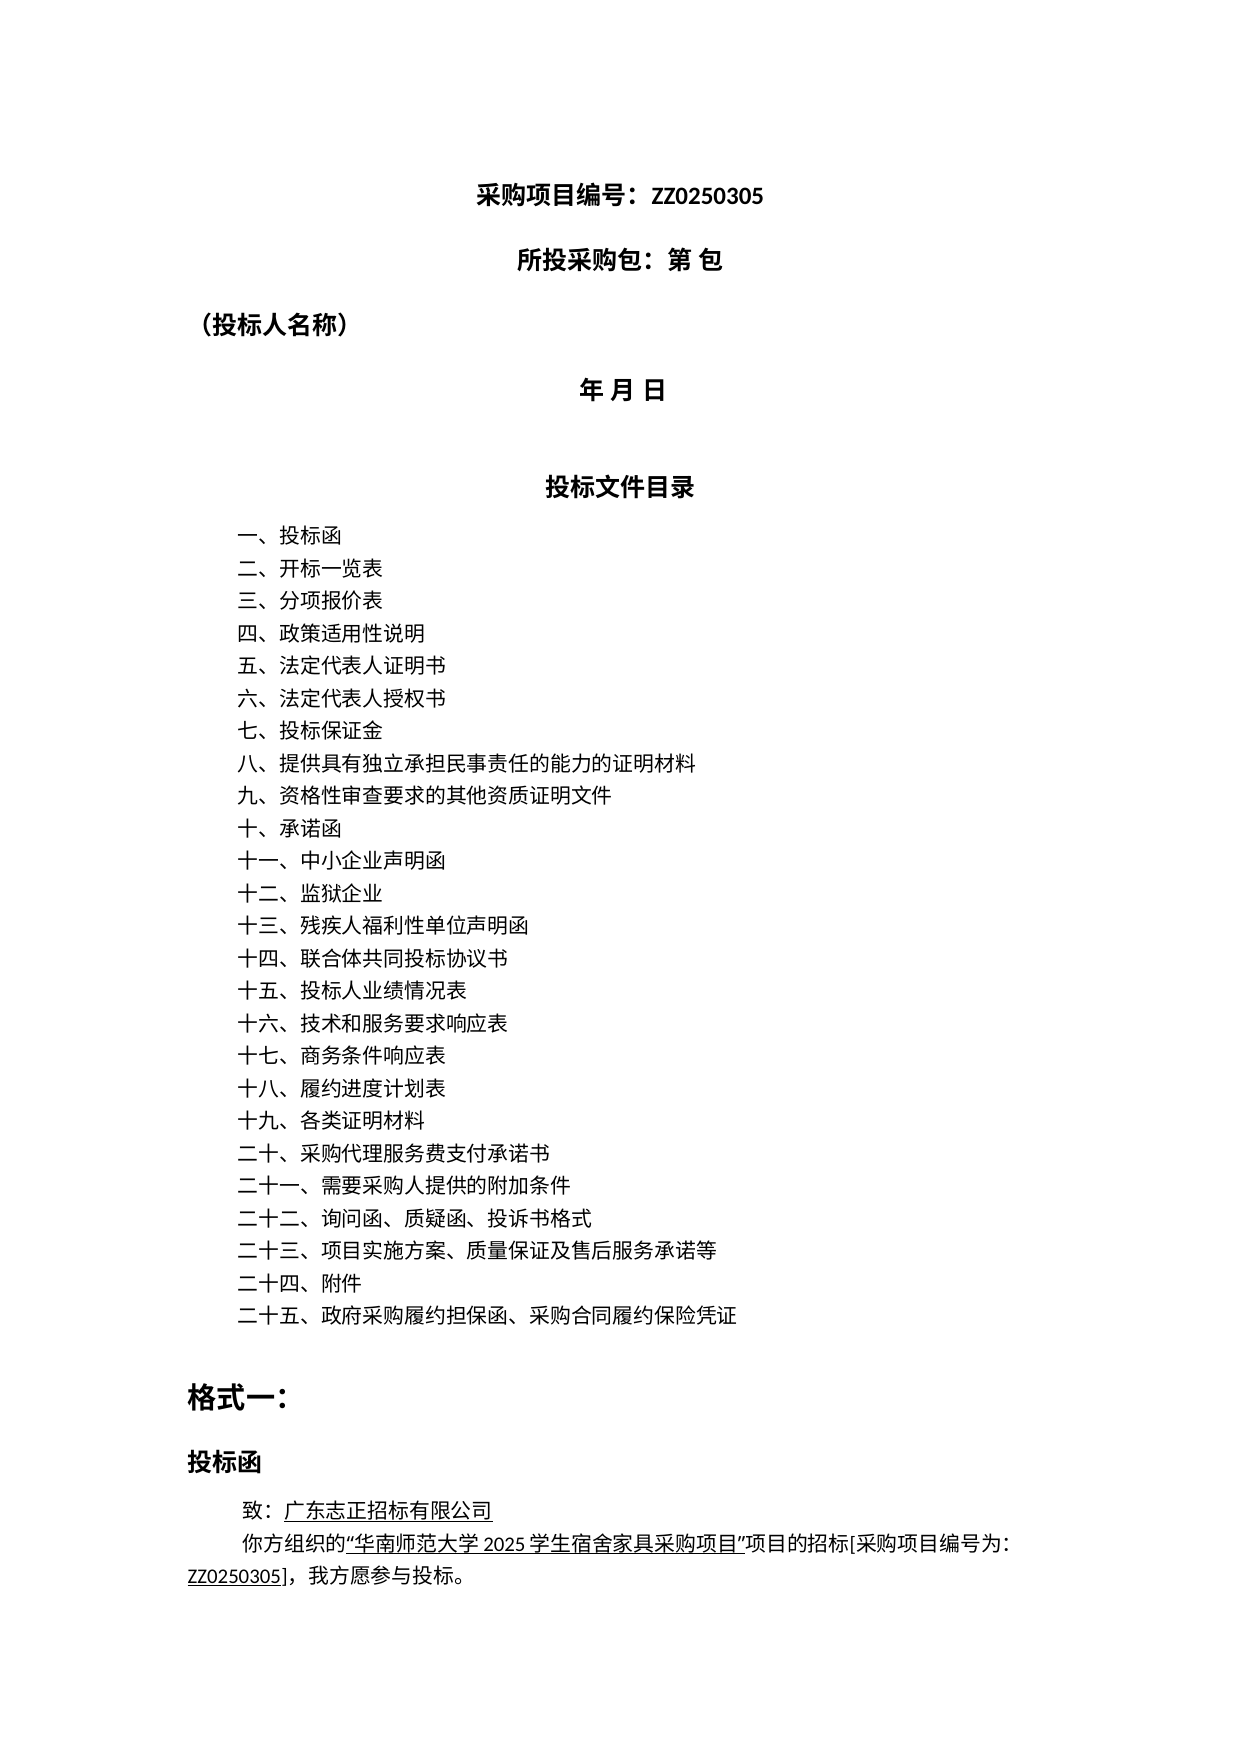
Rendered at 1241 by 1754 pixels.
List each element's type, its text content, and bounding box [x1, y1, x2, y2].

text 十三、残疾人福利性单位声明函 [187, 909, 1053, 942]
text 格式一： [187, 1364, 1053, 1429]
text 二、开标一览表 [187, 552, 1053, 584]
text 二十五、政府采购履约担保函、采购合同履约保险凭证 [187, 1299, 1053, 1332]
text （投标人名称） [187, 292, 1053, 357]
text 二十二、询问函、质疑函、投诉书格式 [187, 1202, 1053, 1234]
text 十四、联合体共同投标协议书 [187, 942, 1053, 974]
text 投标文件目录 [187, 454, 1053, 519]
text 十九、各类证明材料 [187, 1104, 1053, 1137]
text 三、分项报价表 [187, 584, 1053, 617]
text 十二、监狱企业 [187, 877, 1053, 909]
text 七、投标保证金 [187, 714, 1053, 747]
text 六、法定代表人授权书 [187, 682, 1053, 714]
text 你方组织的“华南师范大学2025学生宿舍家具采购项目”项目的招标[采购项目编号为：ZZ0250305]，我方愿参与投标。 [187, 1527, 1053, 1592]
text 四、政策适用性说明 [187, 617, 1053, 649]
text 五、法定代表人证明书 [187, 649, 1053, 682]
text 十八、履约进度计划表 [187, 1072, 1053, 1104]
text 十、承诺函 [187, 812, 1053, 844]
text 二十一、需要采购人提供的附加条件 [187, 1169, 1053, 1202]
text 年 月 日 [187, 357, 1053, 422]
text 采购项目编号：ZZ0250305 [187, 162, 1053, 227]
text 致：广东志正招标有限公司 [187, 1494, 1053, 1527]
text 十五、投标人业绩情况表 [187, 974, 1053, 1007]
text 二十、采购代理服务费支付承诺书 [187, 1137, 1053, 1169]
text 二十四、附件 [187, 1267, 1053, 1299]
text 八、提供具有独立承担民事责任的能力的证明材料 [187, 747, 1053, 779]
text 所投采购包：第 包 [187, 227, 1053, 292]
text 十一、中小企业声明函 [187, 844, 1053, 877]
text 十六、技术和服务要求响应表 [187, 1007, 1053, 1039]
text 二十三、项目实施方案、质量保证及售后服务承诺等 [187, 1234, 1053, 1267]
text 一、投标函 [187, 519, 1053, 552]
text 投标函 [187, 1429, 1053, 1494]
text 九、资格性审查要求的其他资质证明文件 [187, 779, 1053, 812]
text 十七、商务条件响应表 [187, 1039, 1053, 1072]
